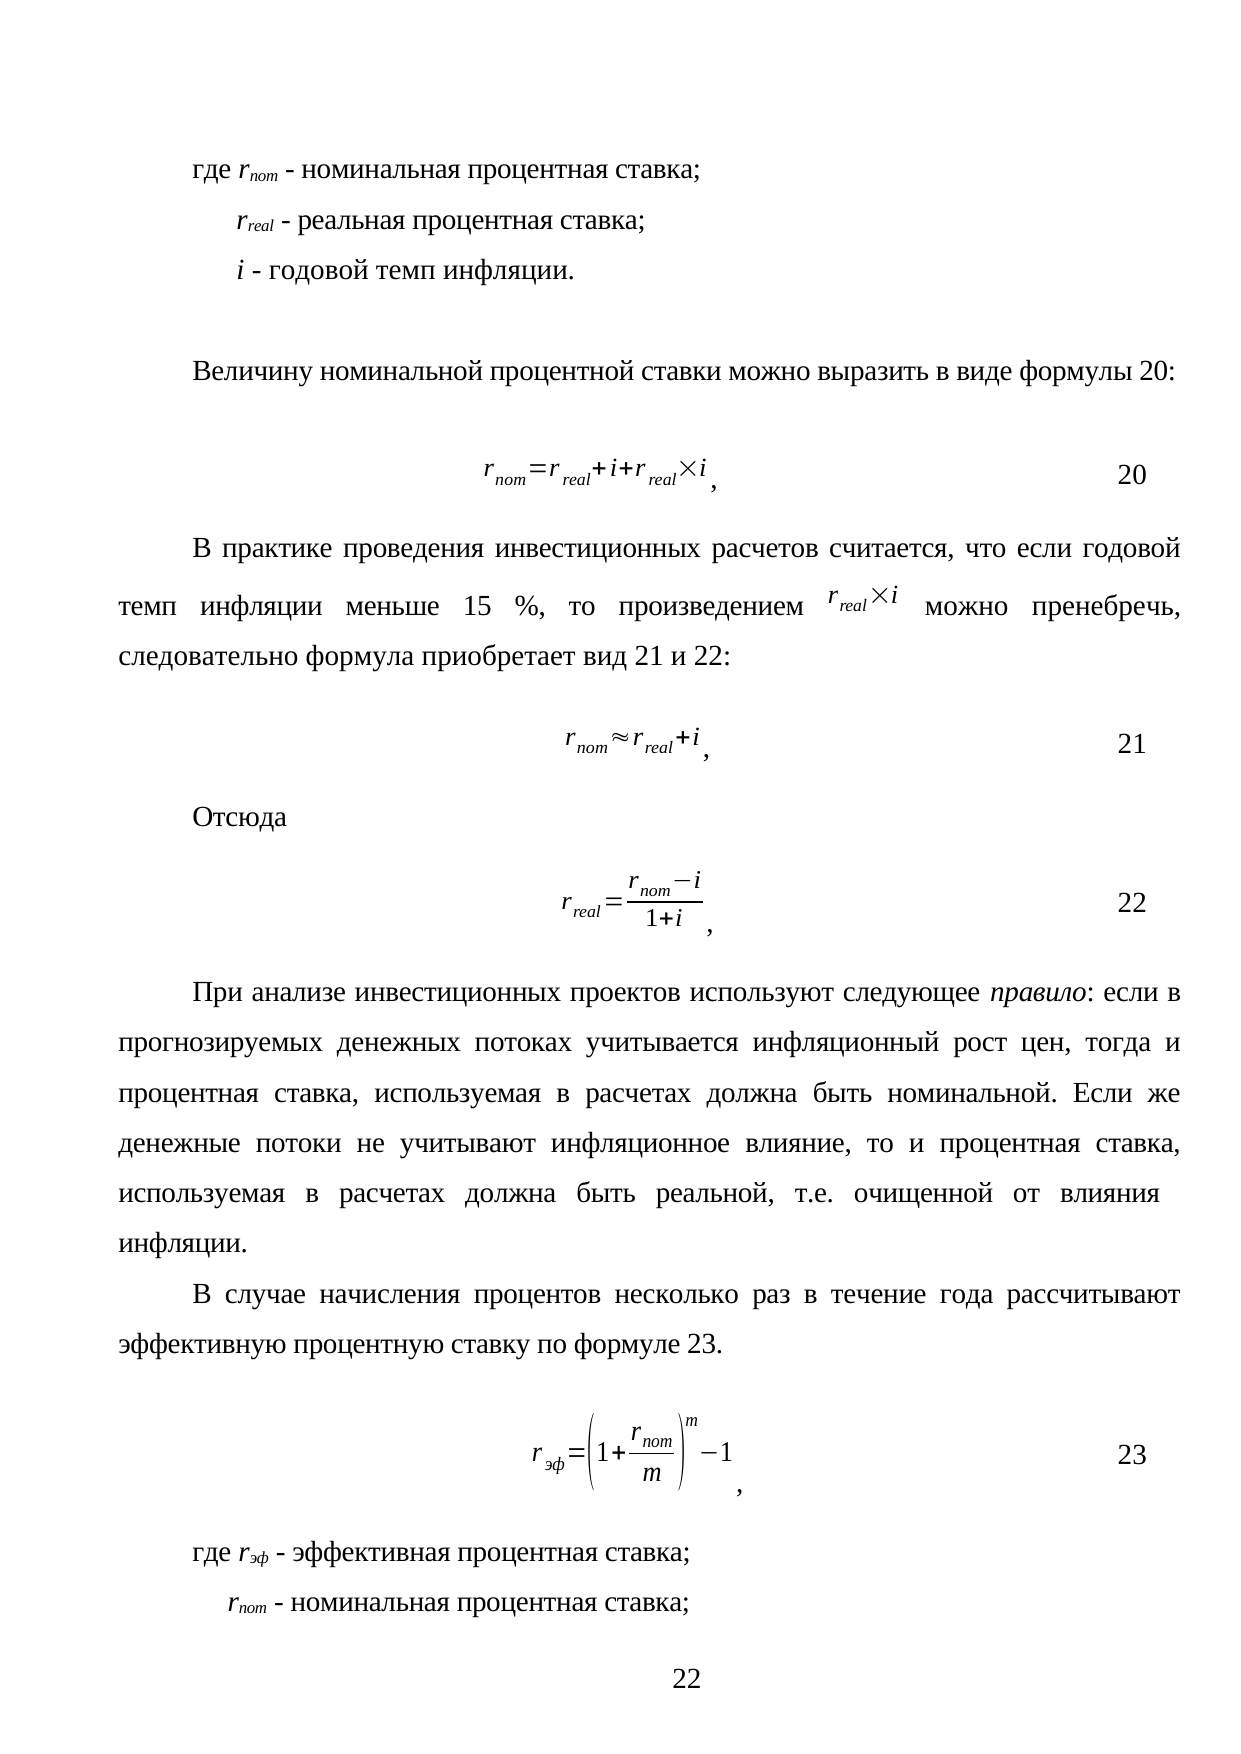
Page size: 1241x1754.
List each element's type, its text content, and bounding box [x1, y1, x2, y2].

table_header , [118, 454, 1083, 497]
table_header 22 [1083, 866, 1181, 941]
table_header , [118, 866, 1083, 941]
text где rэф - эффективная процентная ставка; [118, 1534, 1181, 1567]
table_header , [118, 1410, 1083, 1500]
table_header , [118, 722, 1083, 765]
table_header 21 [1083, 722, 1181, 765]
text rnom - номинальная процентная ставка; [192, 1584, 1181, 1618]
text В случае начисления процентов несколько раз в течение года рассчитывают эффективную процентную ставку по формуле 23. [118, 1276, 1181, 1360]
text i - годовой темп инфляции. [197, 252, 1181, 286]
text При анализе инвестиционных проектов используют следующее правило: если в прогнозируемых денежных потоках учитывается инфляционный рост цен, тогда и процентная ставка, используемая в расчетах должна быть номинальной. Если же денежные потоки не учитывают инфляционное влияние, то и процентная ставка, используемая в расчетах должна быть реальной, т.е. очищенной от влияния инфляции. [118, 974, 1181, 1259]
table_header 23 [1083, 1410, 1181, 1500]
text rreal - реальная процентная ставка; [197, 202, 1181, 236]
table_header 20 [1083, 454, 1181, 497]
text В практике проведения инвестиционных расчетов считается, что если годовой темп инфляции меньше 15 %, то произведением можно пренебречь, следовательно формула приобретает вид 21 и 22: [118, 530, 1181, 672]
text Отсюда [118, 799, 1181, 832]
text где rnom - номинальная процентная ставка; [118, 152, 1181, 185]
text Величину номинальной процентной ставки можно выразить в виде формулы 20: [118, 353, 1181, 386]
